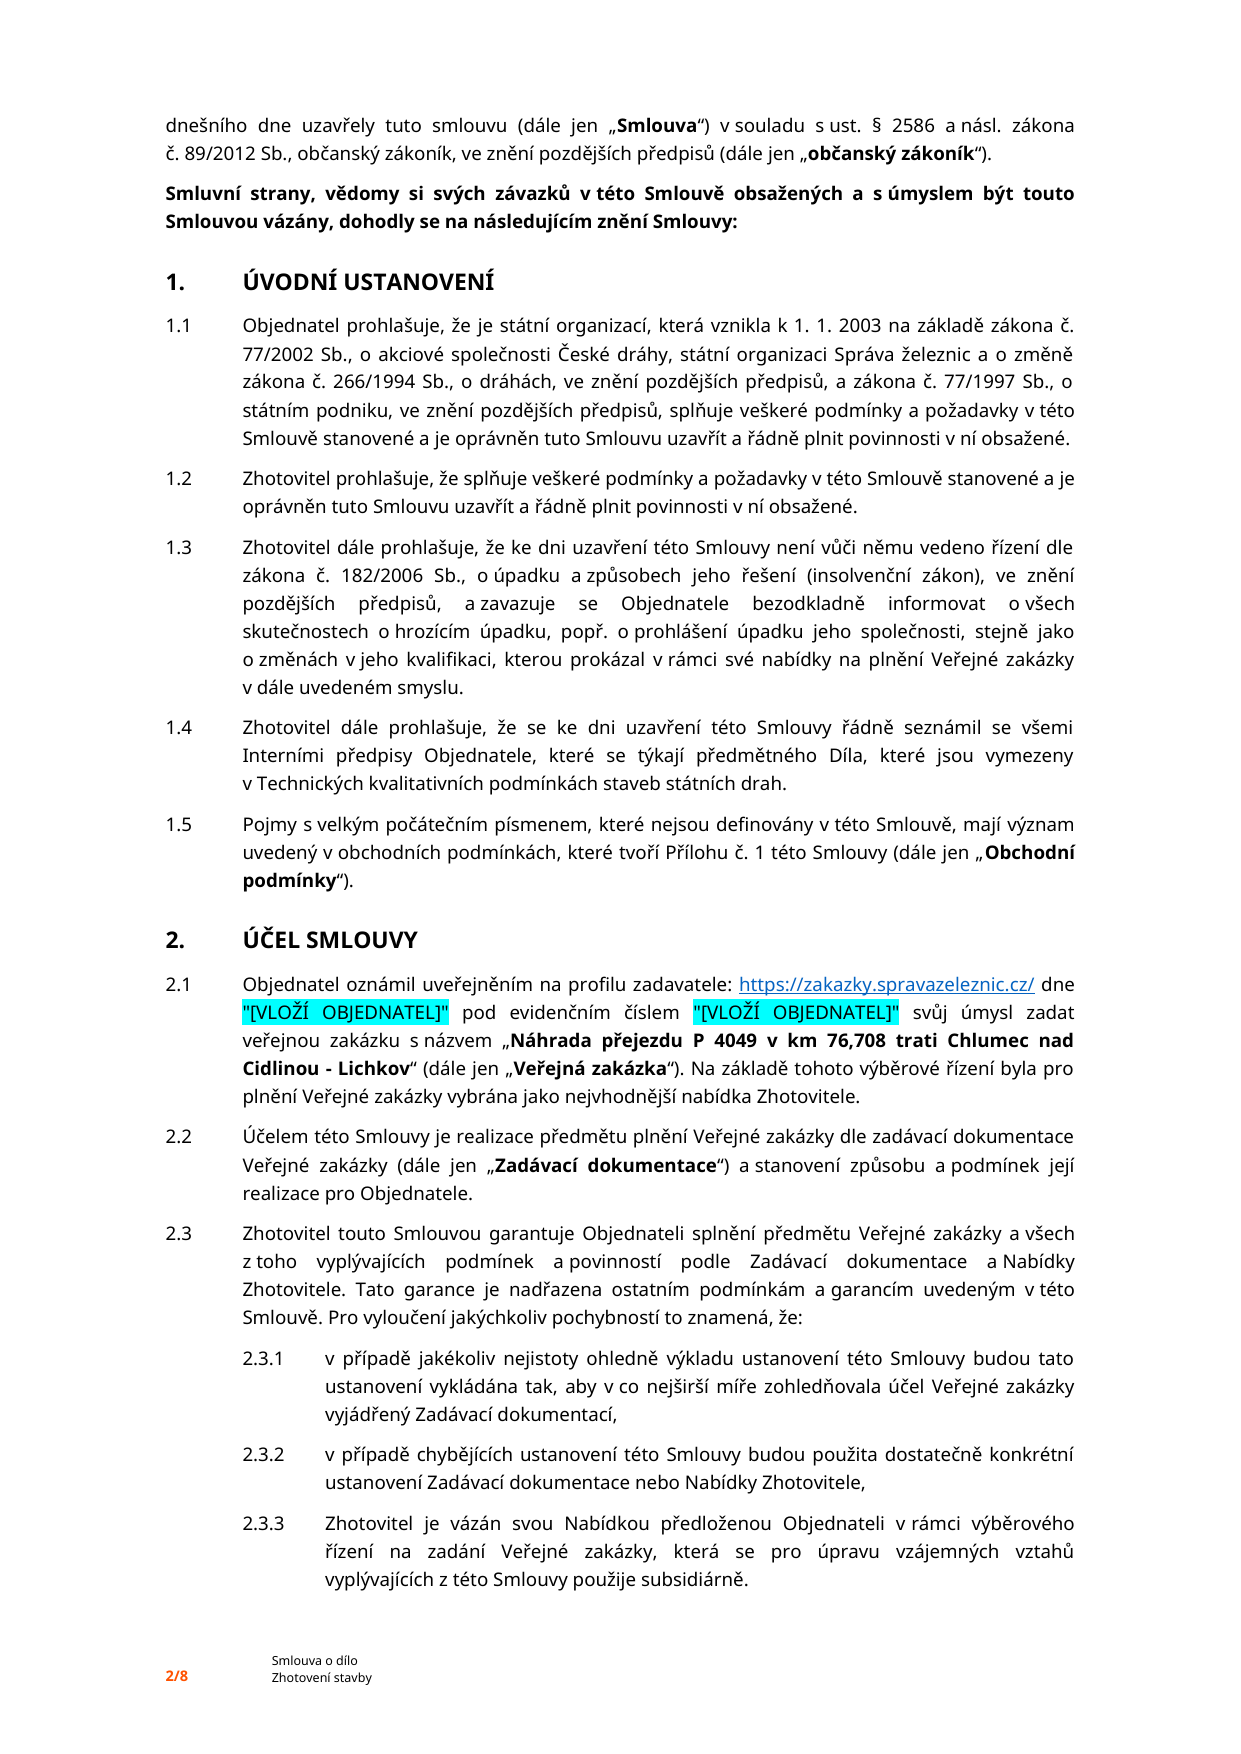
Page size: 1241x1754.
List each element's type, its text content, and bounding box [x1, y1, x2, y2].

text Zhotovitel prohlašuje, že splňuje veškeré podmínky a požadavky v této Smlouvě stanovené a je oprávněn tuto Smlouvu uzavřít a řádně plnit povinnosti v ní obsažené. [165, 465, 1075, 519]
text Objednatel oznámil uveřejněním na profilu zadavatele: https://zakazky.spravazeleznic.cz/ dne "[VLOŽÍ OBJEDNATEL]" pod evidenčním číslem "[VLOŽÍ OBJEDNATEL]" svůj úmysl zadat veřejnou zakázku s názvem „Náhrada přejezdu P 4049 v km 76,708 trati Chlumec nad Cidlinou - Lichkov“ (dále jen „Veřejná zakázka“). Na základě tohoto výběrové řízení byla pro plnění Veřejné zakázky vybrána jako nejvhodnější nabídka Zhotovitele. [165, 971, 1075, 1109]
text v případě jakékoliv nejistoty ohledně výkladu ustanovení této Smlouvy budou tato ustanovení vykládána tak, aby v co nejširší míře zohledňovala účel Veřejné zakázky vyjádřený Zadávací dokumentací, [242, 1345, 1075, 1427]
text Zhotovitel dále prohlašuje, že se ke dni uzavření této Smlouvy řádně seznámil se všemi Interními předpisy Objednatele, které se týkají předmětného Díla, které jsou vymezeny v Technických kvalitativních podmínkách staveb státních drah. [165, 714, 1075, 796]
text v případě chybějících ustanovení této Smlouvy budou použita dostatečně konkrétní ustanovení Zadávací dokumentace nebo Nabídky Zhotovitele, [242, 1442, 1075, 1495]
text ÚVODNÍ USTANOVENÍ [165, 266, 1075, 297]
text Smluvní strany, vědomy si svých závazků v této Smlouvě obsažených a s úmyslem být touto Smlouvou vázány, dohodly se na následujícím znění Smlouvy: [165, 181, 1075, 234]
text Zhotovitel je vázán svou Nabídkou předloženou Objednateli v rámci výběrového řízení na zadání Veřejné zakázky, která se pro úpravu vzájemných vztahů vyplývajících z této Smlouvy použije subsidiárně. [242, 1510, 1075, 1592]
text Účelem této Smlouvy je realizace předmětu plnění Veřejné zakázky dle zadávací dokumentace Veřejné zakázky (dále jen „Zadávací dokumentace“) a stanovení způsobu a podmínek její realizace pro Objednatele. [165, 1124, 1075, 1205]
text Zhotovitel dále prohlašuje, že ke dni uzavření této Smlouvy není vůči němu vedeno řízení dle zákona č. 182/2006 Sb., o úpadku a způsobech jeho řešení (insolvenční zákon), ve znění pozdějších předpisů, a zavazuje se Objednatele bezodkladně informovat o všech skutečnostech o hrozícím úpadku, popř. o prohlášení úpadku jeho společnosti, stejně jako o změnách v jeho kvalifikaci, kterou prokázal v rámci své nabídky na plnění Veřejné zakázky v dále uvedeném smyslu. [165, 534, 1075, 699]
text Zhotovitel touto Smlouvou garantuje Objednateli splnění předmětu Veřejné zakázky a všech z toho vyplývajících podmínek a povinností podle Zadávací dokumentace a Nabídky Zhotovitele. Tato garance je nadřazena ostatním podmínkám a garancím uvedeným v této Smlouvě. Pro vyloučení jakýchkoliv pochybností to znamená, že: [165, 1220, 1075, 1330]
text Pojmy s velkým počátečním písmenem, které nejsou definovány v této Smlouvě, mají význam uvedený v obchodních podmínkách, které tvoří Přílohu č. 1 této Smlouvy (dále jen „Obchodní podmínky“). [165, 811, 1075, 893]
text ÚČEL SMLOUVY [165, 924, 1075, 956]
text dnešního dne uzavřely tuto smlouvu (dále jen „Smlouva“) v souladu s ust. § 2586 a násl. zákona č. 89/2012 Sb., občanský zákoník, ve znění pozdějších předpisů (dále jen „občanský zákoník“). [165, 112, 1075, 166]
text Objednatel prohlašuje, že je státní organizací, která vznikla k 1. 1. 2003 na základě zákona č. 77/2002 Sb., o akciové společnosti České dráhy, státní organizaci Správa železnic a o změně zákona č. 266/1994 Sb., o dráhách, ve znění pozdějších předpisů, a zákona č. 77/1997 Sb., o státním podniku, ve znění pozdějších předpisů, splňuje veškeré podmínky a požadavky v této Smlouvě stanovené a je oprávněn tuto Smlouvu uzavřít a řádně plnit povinnosti v ní obsažené. [165, 313, 1075, 450]
